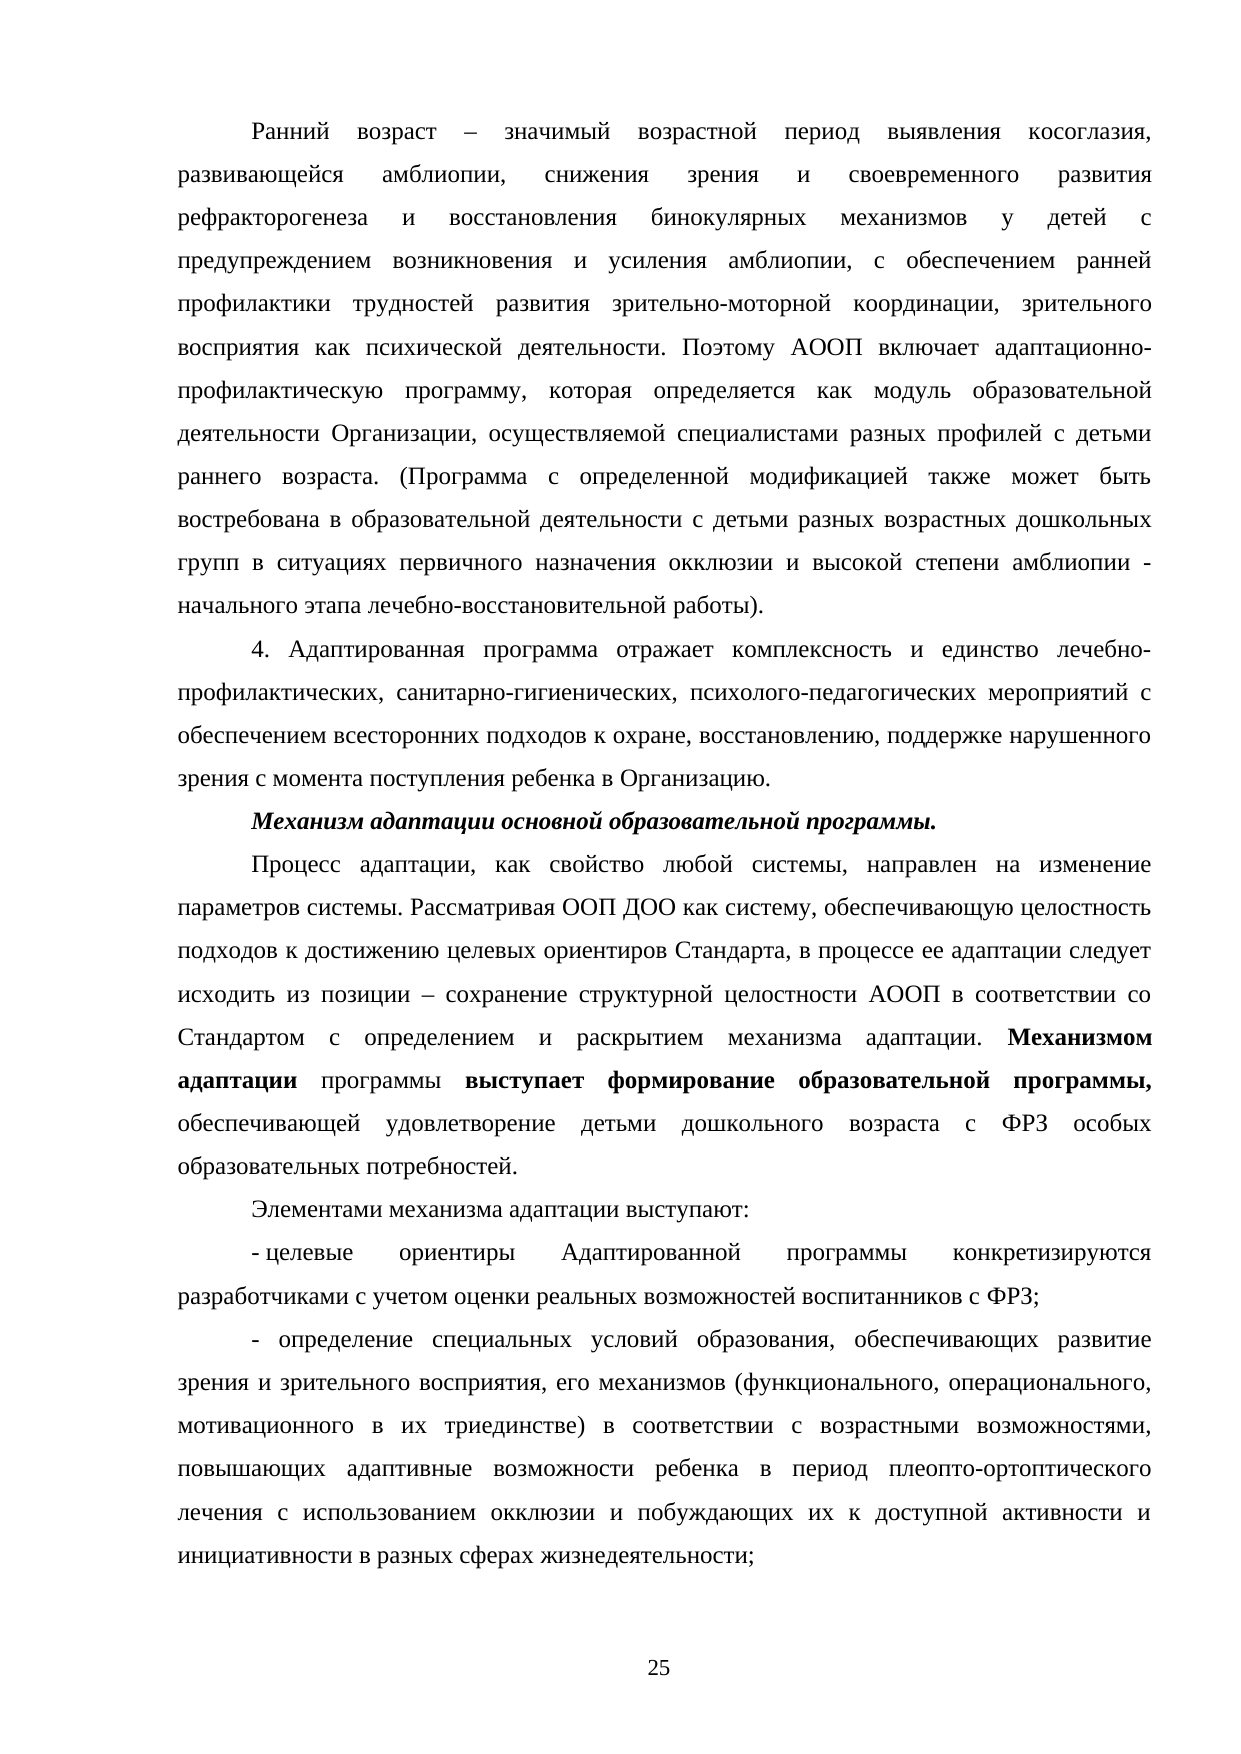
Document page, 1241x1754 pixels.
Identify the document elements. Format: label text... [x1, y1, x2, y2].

list целевые ориентиры Адаптированной программы конкретизируются разработчиками с учетом оценки реальных возможностей воспитанников с ФРЗ; [177, 1237, 1152, 1309]
list Адаптированная программа отражает комплексность и единство лечебно- профилактических, cанитарно-гигиенических, психолого-педагогических мероприятий с обеспечением всесторонних подходов к охране, восстановлению, поддержке нарушенного зрения с момента поступления ребенка в Организацию. [177, 634, 1152, 792]
text Элементами механизма адаптации выступают: [251, 1194, 1176, 1223]
subtitle Механизм адаптации основной образовательной программы. [251, 806, 1176, 835]
text Ранний возраст – значимый возрастной период выявления косоглазия, развивающейся амблиопии, снижения зрения и своевременного развития рефракторогенеза и восстановления бинокулярных механизмов у детей с предупреждением возникновения и усиления амблиопии, с обеспечением ранней профилактики трудностей развития зрительно-моторной координации, зрительного восприятия как психической деятельности. Поэтому АООП включает адаптационно- профилактическую программу, которая определяется как модуль образовательной деятельности Организации, осуществляемой специалистами разных профилей с детьми раннего возраста. (Программа с определенной модификацией также может быть востребована в образовательной деятельности с детьми разных возрастных дошкольных групп в ситуациях первичного назначения окклюзии и высокой степени амблиопии - начального этапа лечебно-восстановительной работы). [177, 116, 1152, 619]
list определение специальных условий образования, обеспечивающих развитие зрения и зрительного восприятия, его механизмов (функционального, операционального, мотивационного в их триединстве) в соответствии с возрастными возможностями, повышающих адаптивные возможности ребенка в период плеопто-ортоптического лечения с использованием окклюзии и побуждающих их к доступной активности и инициативности в разных сферах жизнедеятельности; [177, 1324, 1152, 1568]
text Процесс адаптации, как свойство любой системы, направлен на изменение параметров системы. Рассматривая ООП ДОО как систему, обеспечивающую целостность подходов к достижению целевых ориентиров Стандарта, в процессе ее адаптации следует исходить из позиции – сохранение структурной целостности АООП в соответствии со Стандартом с определением и раскрытием механизма адаптации. Механизмом адаптации программы выступает формирование образовательной программы, обеспечивающей удовлетворение детьми дошкольного возраста с ФРЗ особых образовательных потребностей. [177, 849, 1152, 1180]
